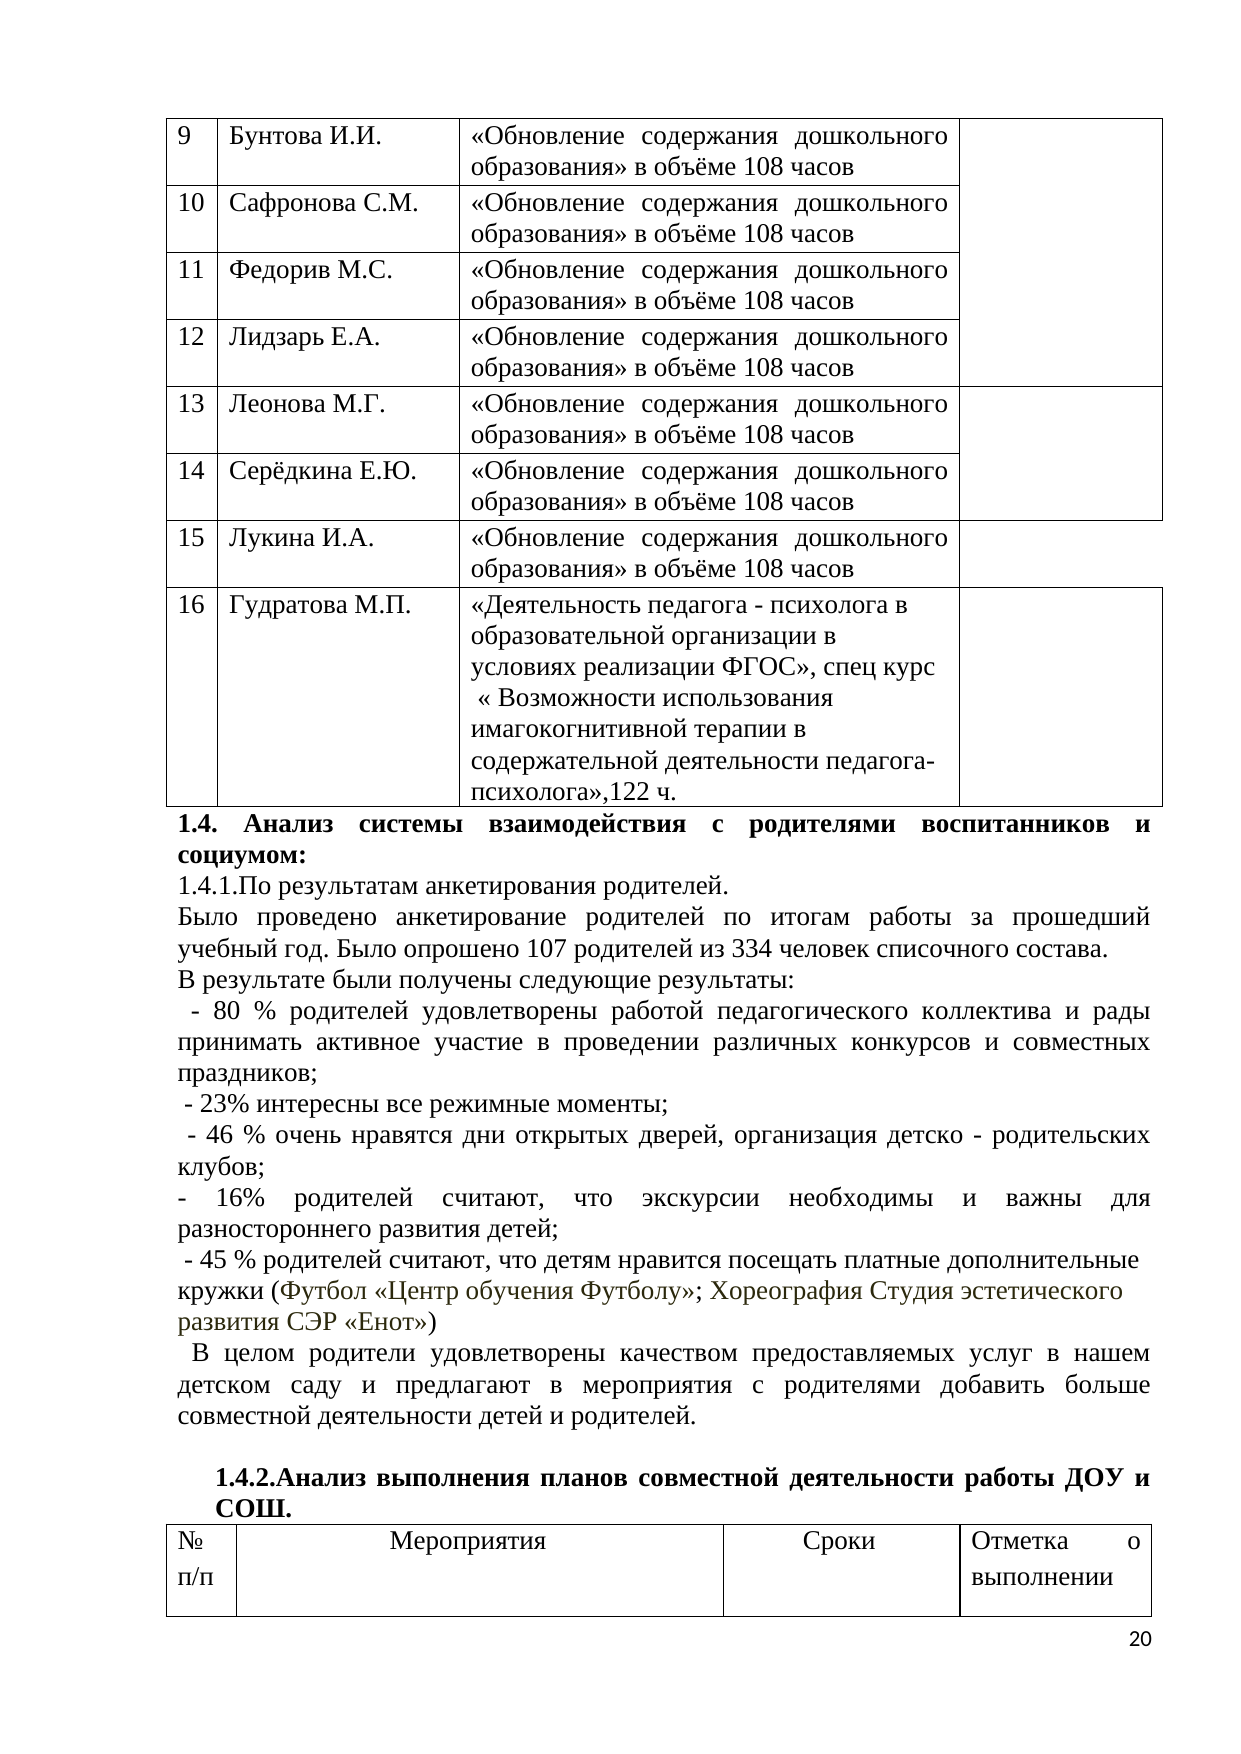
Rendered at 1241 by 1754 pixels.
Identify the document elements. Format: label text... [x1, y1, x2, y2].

table_cell Леонова М.Г. [218, 387, 459, 453]
table_cell 13 [167, 387, 217, 453]
text 1.4.1.По результатам анкетирования родителей. [177, 869, 1152, 901]
text В целом родители удовлетворены качеством предоставляемых услуг в нашем детском саду и предлагают в мероприятия с родителями добавить больше совместной деятельности детей и родителей. [177, 1337, 1152, 1430]
table_cell [960, 119, 1162, 386]
table_cell [960, 387, 1162, 520]
table_cell Федорив М.С. [218, 253, 459, 319]
table_cell 9 [167, 119, 217, 185]
table_header № п/п [167, 1525, 236, 1616]
text 1.4.2.Анализ выполнения планов совместной деятельности работы ДОУ и СОШ. [215, 1461, 1152, 1523]
text Было проведено анкетирование родителей по итогам работы за прошедший учебный год. Было опрошено 107 родителей из 334 человек списочного состава. [177, 901, 1152, 963]
table_header Мероприятия [237, 1525, 723, 1616]
table_cell «Обновление содержания дошкольного образования» в объёме 108 часов [460, 521, 959, 587]
table_cell «Обновление содержания дошкольного образования» в объёме 108 часов [460, 454, 959, 520]
table_cell «Деятельность педагога - психолога в образовательной организации в условиях реализации ФГОС», спец курс « Возможности использования имагокогнитивной терапии в содержательной деятельности педагога-психолога»,122 ч. [460, 588, 959, 806]
table_cell Гудратова М.П. [218, 588, 459, 806]
table_cell 14 [167, 454, 217, 520]
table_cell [460, 119, 959, 185]
table_cell Серёдкина Е.Ю. [218, 454, 459, 520]
text - 46 % очень нравятся дни открытых дверей, организация детско - родительских клубов; [177, 1118, 1152, 1181]
table_cell Бунтова И.И. [218, 119, 459, 185]
table_cell 10 [167, 186, 217, 252]
table_cell «Обновление содержания дошкольного образования» в объёме 108 часов [460, 387, 959, 453]
text В результате были получены следующие результаты: [177, 963, 1152, 994]
table_cell 16 [167, 588, 217, 806]
text - 45 % родителей считают, что детям нравится посещать платные дополнительные кружки (Футбол «Центр обучения Футболу»; Хореография Студия эстетического развития СЭР «Енот») [177, 1243, 1152, 1337]
table_cell Сафронова С.М. [218, 186, 459, 252]
table_header Сроки [724, 1525, 959, 1616]
text - 80 % родителей удовлетворены работой педагогического коллектива и рады принимать активное участие в проведении различных конкурсов и совместных праздников; [177, 994, 1152, 1087]
table_cell Лидзарь Е.А. [218, 320, 459, 386]
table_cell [460, 186, 959, 252]
text - 16% родителей считают, что экскурсии необходимы и важны для разностороннего развития детей; [177, 1181, 1152, 1243]
table_cell 15 [167, 521, 217, 587]
text - 23% интересны все режимные моменты; [177, 1087, 1152, 1118]
table_cell «Обновление содержания дошкольного образования» в объёме 108 часов [460, 320, 959, 386]
table_cell «Обновление содержания дошкольного образования» в объёме 108 часов [460, 253, 959, 319]
table_cell 12 [167, 320, 217, 386]
text 1.4. Анализ системы взаимодействия с родителями воспитанников и социумом: [177, 807, 1152, 869]
table_cell [960, 588, 1162, 806]
table_cell 11 [167, 253, 217, 319]
table_header Отметка о выполнении [961, 1525, 1151, 1616]
table_cell Лукина И.А. [218, 521, 459, 587]
